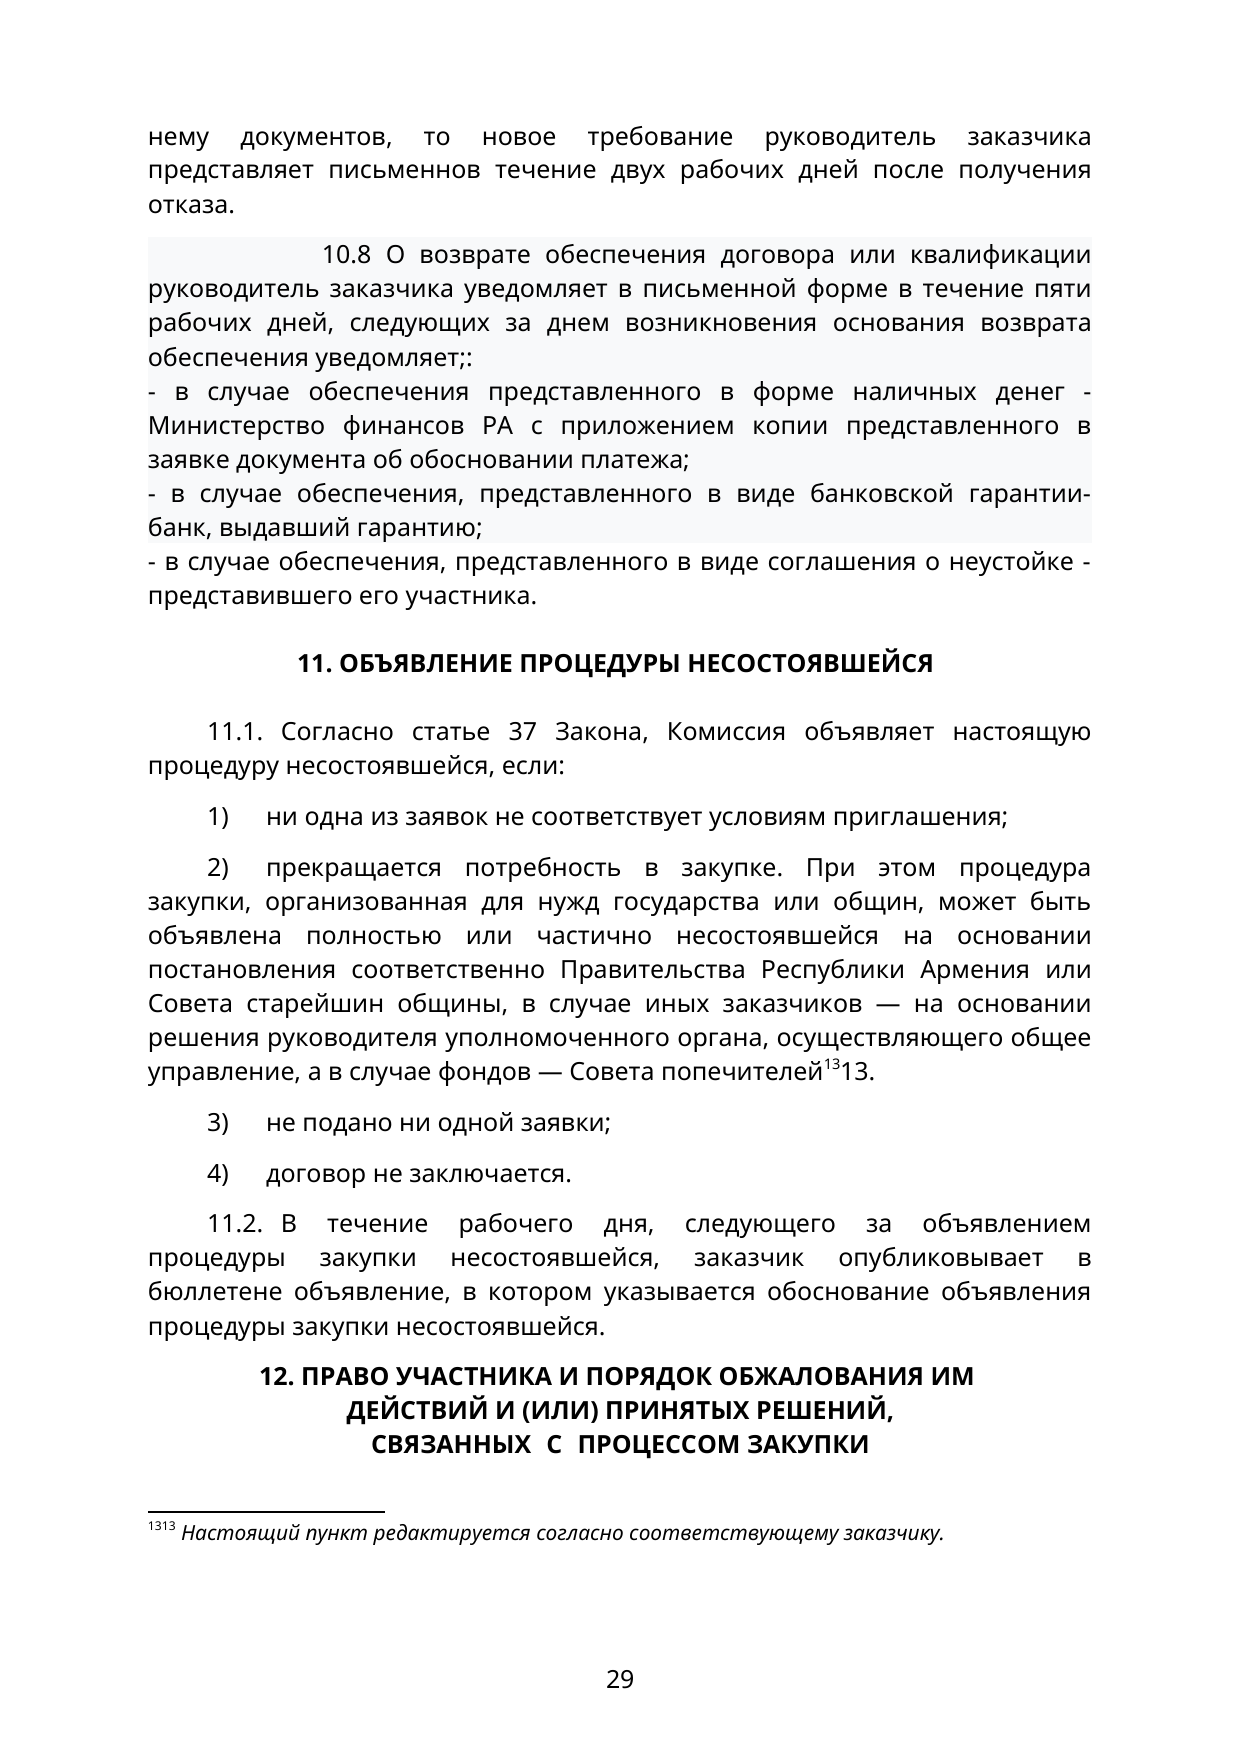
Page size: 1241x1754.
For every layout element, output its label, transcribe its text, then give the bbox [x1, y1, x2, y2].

text 11.2. В течение рабочего дня, следующего за объявлением процедуры закупки несостоявшейся, заказчик опубликовывает в бюллетене объявление, в котором указывается обоснование объявления процедуры закупки несостоявшейся. [148, 1206, 1092, 1342]
text 1) ни одна из заявок не соответствует условиям приглашения; [148, 799, 1092, 833]
text 2) прекращается потребность в закупке. При этом процедура закупки, организованная для нужд государства или общин, может быть объявлена полностью или частично несостоявшейся на основании постановления соответственно Правительства Республики Армения или Совета старейшин общины, в случае иных заказчиков — на основании решения руководителя уполномоченного органа, осуществляющего общее управление, а в случае фондов — Совета попечителей13. [148, 849, 1092, 1088]
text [148, 118, 1092, 220]
text 4) договор не заключается. [148, 1155, 1092, 1189]
text 3) не подано ни одной заявки; [148, 1104, 1092, 1138]
text 12. ПРАВО УЧАСТНИКА И ПОРЯДОК ОБЖАЛОВАНИЯ ИМ ДЕЙСТВИЙ И (ИЛИ) ПРИНЯТЫХ РЕШЕНИЙ, СВЯЗАННЫХ С ПРОЦЕССОМ ЗАКУПКИ [207, 1359, 1034, 1461]
text 11.1. Согласно статье 37 Закона, Комиссия объявляет настоящую процедуру несостоявшейся, если: [148, 714, 1092, 782]
text 10.8 О возврате обеспечения договора или квалификации руководитель заказчика уведомляет в письменной форме в течение пяти рабочих дней, следующих за днем возникновения основания возврата обеспечения уведомляет;: [148, 237, 1092, 373]
text - в случае обеспечения, представленного в виде соглашения о неустойке - представившего его участника. [148, 543, 1092, 612]
text - в случае обеспечения, представленного в виде банковской гарантии- банк, выдавший гарантию; [148, 475, 1092, 543]
text - в случае обеспечения представленного в форме наличных денег - Министерство финансов РА с приложением копии представленного в заявке документа об обосновании платежа; [148, 373, 1092, 475]
text 11. ОБЪЯВЛЕНИЕ ПРОЦЕДУРЫ НЕСОСТОЯВШЕЙСЯ [148, 646, 1092, 680]
